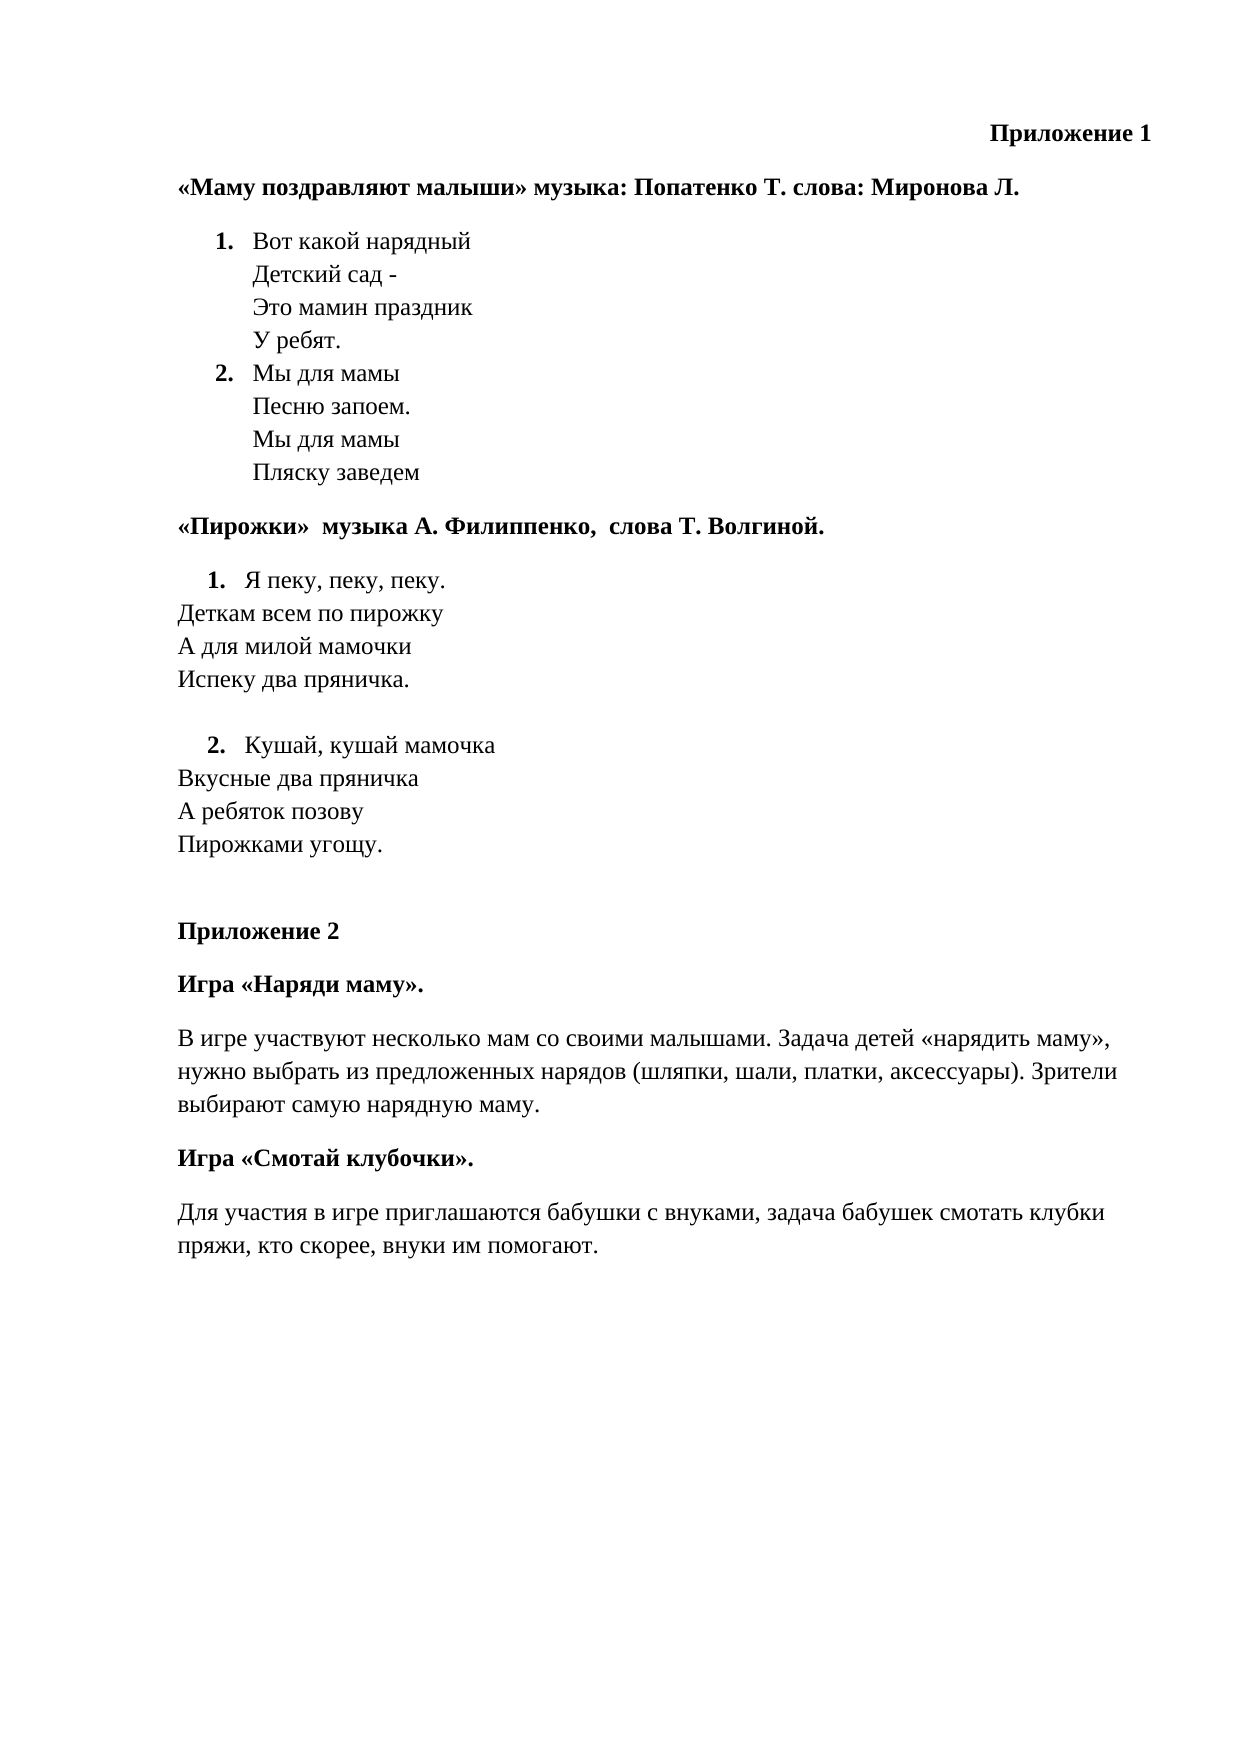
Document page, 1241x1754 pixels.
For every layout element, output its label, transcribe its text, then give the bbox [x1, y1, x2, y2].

text В игре участвуют несколько мам со своими малышами. Задача детей «нарядить маму», нужно выбрать из предложенных нарядов (шляпки, шали, платки, аксессуары). Зрители выбирают самую нарядную маму. [177, 1023, 1152, 1118]
list Мы для мамы Песню запоем. Мы для мамы Пляску заведем [215, 358, 1152, 486]
text Игра «Наряди маму». [177, 969, 1152, 998]
text А ребяток позову [177, 796, 1152, 824]
text А для милой мамочки [177, 631, 1152, 659]
text Приложение 2 [177, 916, 1152, 944]
text Игра «Смотай клубочки». [177, 1143, 1152, 1172]
list Кушай, кушай мамочка [207, 730, 1152, 758]
list Я пеку, пеку, пеку. [207, 565, 1152, 593]
text Пирожками угощу. [177, 829, 1152, 858]
text Вкусные два пряничка [177, 763, 1152, 792]
list Вот какой нарядный Детский сад - Это мамин праздник У ребят. [215, 226, 1152, 354]
text Деткам всем по пирожку [177, 598, 1152, 626]
text Испеку два пряничка. [177, 664, 1152, 692]
text «Маму поздравляют малыши» музыка: Попатенко Т. слова: Миронова Л. [177, 172, 1152, 201]
text «Пирожки» музыка А. Филиппенко, слова Т. Волгиной. [177, 511, 1152, 539]
text Для участия в игре приглашаются бабушки с внуками, задача бабушек смотать клубки пряжи, кто скорее, внуки им помогают. [177, 1197, 1152, 1259]
text Приложение 1 [177, 118, 1152, 147]
